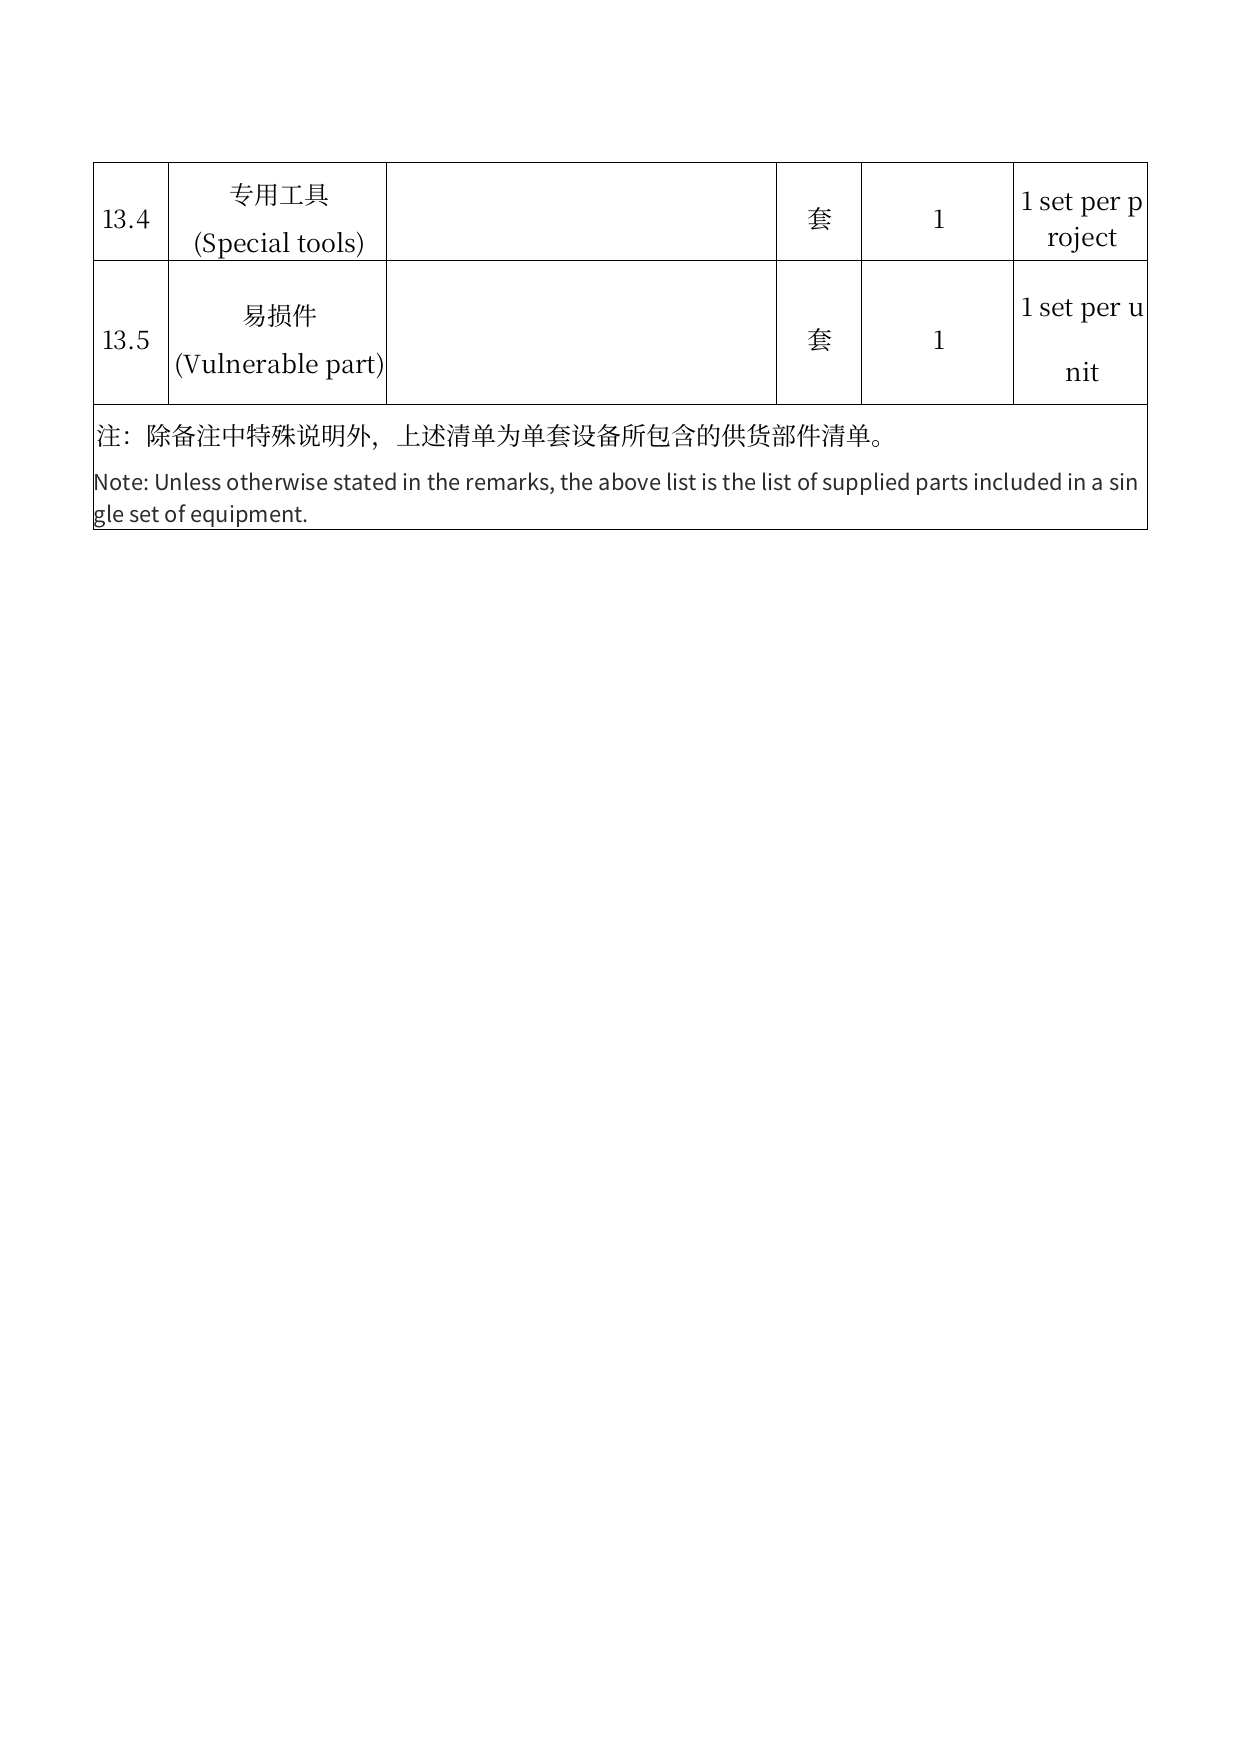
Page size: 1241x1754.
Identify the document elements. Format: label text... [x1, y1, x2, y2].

table_cell 1 set per project [1014, 163, 1147, 260]
table_cell [387, 163, 776, 260]
table_cell 13.5 [94, 261, 168, 403]
table_cell 1 set per unit [1014, 261, 1147, 403]
table_cell 注：除备注中特殊说明外，上述清单为单套设备所包含的供货部件清单。 Note: Unless otherwise stated in the remarks, the above list is the list of supplied parts included in a single set of equipment. [94, 405, 1147, 529]
table_cell 1 [862, 261, 1013, 403]
table_cell 13.4 [94, 163, 168, 260]
table_cell 1 [862, 163, 1013, 260]
table_cell 专用工具 (Special tools) [169, 163, 386, 260]
table_cell [387, 261, 776, 403]
table_cell 套 [777, 261, 861, 403]
table_cell 套 [777, 163, 861, 260]
table_cell 易损件 (Vulnerable part) [169, 261, 386, 403]
